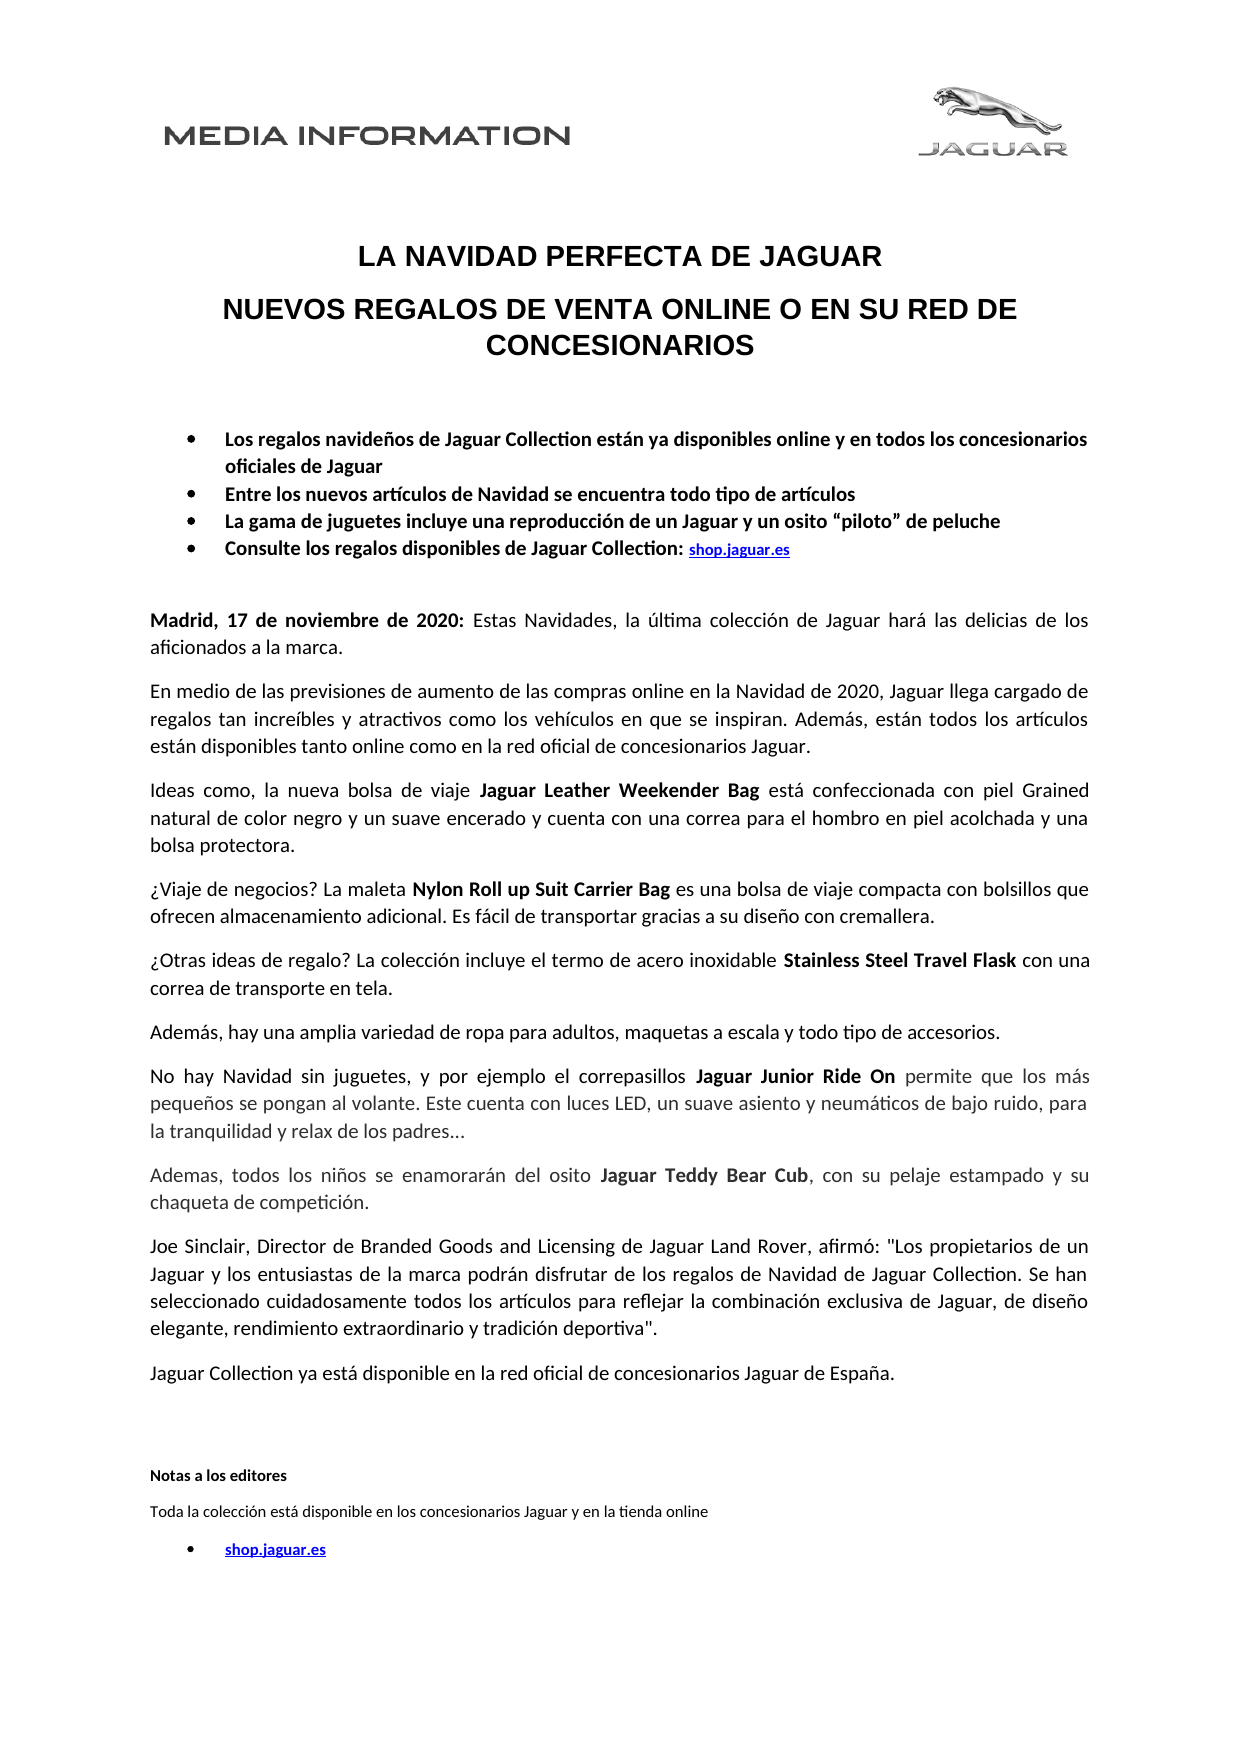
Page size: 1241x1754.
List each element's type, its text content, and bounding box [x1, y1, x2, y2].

text Madrid, 17 de noviembre de 2020: Estas Navidades, la última colección de Jaguar hará las delicias de los aficionados a la marca. [150, 607, 1090, 660]
picture [150, 108, 584, 164]
list La gama de juguetes incluye una reproducción de un Jaguar y un osito “piloto” de peluche [187, 508, 1090, 533]
list Consulte los regalos disponibles de Jaguar Collection: shop.jaguar.es [187, 536, 1090, 561]
list shop.jaguar.es [187, 1539, 1090, 1559]
picture [906, 73, 1086, 164]
list Entre los nuevos artículos de Navidad se encuentra todo tipo de artículos [187, 481, 1090, 506]
text ¿Otras ideas de regalo? La colección incluye el termo de acero inoxidable Stainless Steel Travel Flask con una correa de transporte en tela. [150, 948, 1090, 1000]
text Jaguar Collection ya está disponible en la red oficial de concesionarios Jaguar de España. [150, 1360, 1090, 1385]
text Además, hay una amplia variedad de ropa para adultos, maquetas a escala y todo tipo de accesorios. [150, 1019, 1090, 1044]
text Toda la colección está disponible en los concesionarios Jaguar y en la tienda online [150, 1502, 1090, 1522]
text Notas a los editores [150, 1465, 1090, 1485]
text Ideas como, la nueva bolsa de viaje Jaguar Leather Weekender Bag está confeccionada con piel Grained natural de color negro y un suave encerado y cuenta con una correa para el hombro en piel acolchada y una bolsa protectora. [150, 777, 1090, 857]
text Joe Sinclair, Director de Branded Goods and Licensing de Jaguar Land Rover, afirmó: "Los propietarios de un Jaguar y los entusiastas de la marca podrán disfrutar de los regalos de Navidad de Jaguar Collection. Se han seleccionado cuidadosamente todos los artículos para reflejar la combinación exclusiva de Jaguar, de diseño elegante, rendimiento extraordinario y tradición deportiva". [150, 1233, 1090, 1341]
list Los regalos navideños de Jaguar Collection están ya disponibles online y en todos los concesionarios oficiales de Jaguar [187, 426, 1090, 479]
text ¿Viaje de negocios? La maleta Nylon Roll up Suit Carrier Bag es una bolsa de viaje compacta con bolsillos que ofrecen almacenamiento adicional. Es fácil de transportar gracias a su diseño con cremallera. [150, 876, 1090, 929]
text LA NAVIDAD PERFECTA DE JAGUAR [150, 239, 1090, 273]
text No hay Navidad sin juguetes, y por ejemplo el correpasillos Jaguar Junior Ride On permite que los más pequeños se pongan al volante. Este cuenta con luces LED, un suave asiento y neumáticos de bajo ruido, para la tranquilidad y relax de los padres... [150, 1116, 1090, 1143]
text En medio de las previsiones de aumento de las compras online en la Navidad de 2020, Jaguar llega cargado de regalos tan increíbles y atractivos como los vehículos en que se inspiran. Además, están todos los artículos están disponibles tanto online como en la red oficial de concesionarios Jaguar. [150, 678, 1090, 759]
text NUEVOS REGALOS DE VENTA ONLINE O EN SU RED DE CONCESIONARIOS [150, 292, 1090, 362]
text No hay Navidad sin juguetes, y por ejemplo el correpasillos Jaguar Junior Ride On permite que los más pequeños se pongan al volante. Este cuenta con luces LED, un suave asiento y neumáticos de bajo ruido, para la tranquilidad y relax de los padres... [150, 1063, 1090, 1091]
text Ademas, todos los niños se enamorarán del osito Jaguar Teddy Bear Cub, con su pelaje estampado y su chaqueta de competición. [150, 1187, 1090, 1215]
